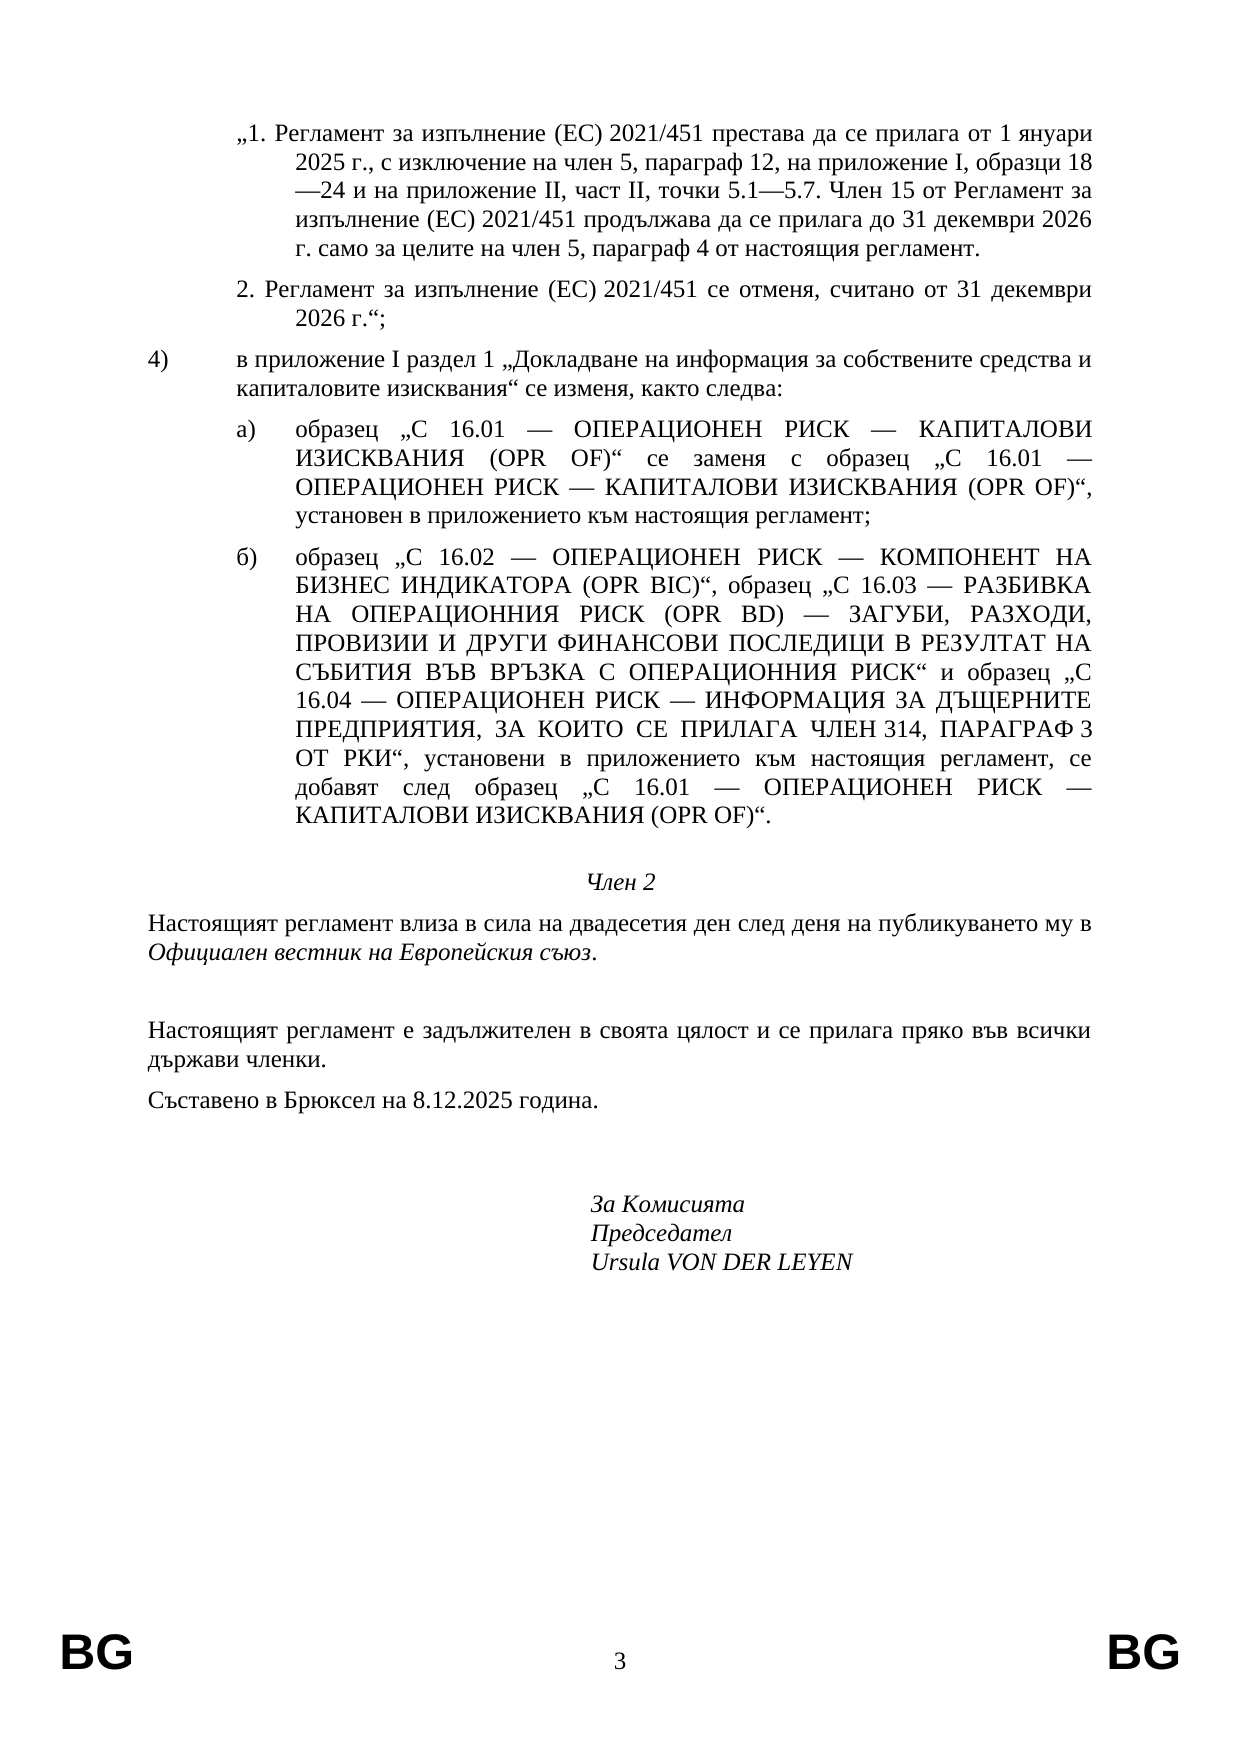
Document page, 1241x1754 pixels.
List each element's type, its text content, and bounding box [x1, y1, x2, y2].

text а) образец „C 16.01 — ОПЕРАЦИОНЕН РИСК — Капиталови изисквания (OPR OF)“ се заменя с образец „C 16.01 — ОПЕРАЦИОНЕН РИСК — Капиталови изисквания (OPR OF)“, установен в приложението към настоящия регламент; [236, 414, 1093, 529]
text Председател Ursula VON DER LEYEN [148, 1218, 1093, 1276]
text Съставено в Брюксел на 8.12.2025 година. [148, 1086, 1093, 1114]
text 4) в приложение I раздел 1 „Докладване на информация за собствените средства и капиталовите изисквания“ се изменя, както следва: [148, 344, 1093, 402]
text 2. Регламент за изпълнение (ЕС) 2021/451 се отменя, считано от 31 декември 2026 г.“; [236, 274, 1093, 332]
text Настоящият регламент влиза в сила на двадесетия ден след деня на публикуването му в Официален вестник на Европейския съюз. [148, 908, 1093, 966]
text Член 2 [148, 867, 1093, 896]
text Настоящият регламент е задължителен в своята цялост и се прилага пряко във всички държави членки. [148, 1016, 1093, 1073]
text „1. Регламент за изпълнение (ЕС) 2021/451 престава да се прилага от 1 януари 2025 г., с изключение на член 5, параграф 12, на приложение I, образци 18—24 и на приложение II, част II, точки 5.1—5.7. Член 15 от Регламент за изпълнение (ЕС) 2021/451 продължава да се прилага до 31 декември 2026 г. само за целите на член 5, параграф 4 от настоящия регламент. [236, 118, 1093, 262]
text За Комисията [148, 1189, 1093, 1218]
text б) образец „C 16.02 — ОПЕРАЦИОНЕН РИСК — КОМПОНЕНТ НА БИЗНЕС ИНДИКАТОРА (OPR BIC)“, образец „C 16.03 — РАЗБИВКА НА ОПЕРАЦИОННИЯ РИСК (OPR BD) — ЗАГУБИ, РАЗХОДИ, ПРОВИЗИИ И ДРУГИ ФИНАНСОВИ ПОСЛЕДИЦИ В РЕЗУЛТАТ НА СЪБИТИЯ ВЪВ ВРЪЗКА С ОПЕРАЦИОННИЯ РИСК“ и образец „C 16.04 — ОПЕРАЦИОНЕН РИСК — ИНФОРМАЦИЯ ЗА ДЪЩЕРНИТЕ ПРЕДПРИЯТИЯ, ЗА КОИТО СЕ ПРИЛАГА ЧЛЕН 314, ПАРАГРАФ 3 ОТ РКИ“, установени в приложението към настоящия регламент, се добавят след образец „C 16.01 — ОПЕРАЦИОНЕН РИСК — КАПИТАЛОВИ ИЗИСКВАНИЯ (OPR OF)“. [236, 542, 1093, 829]
